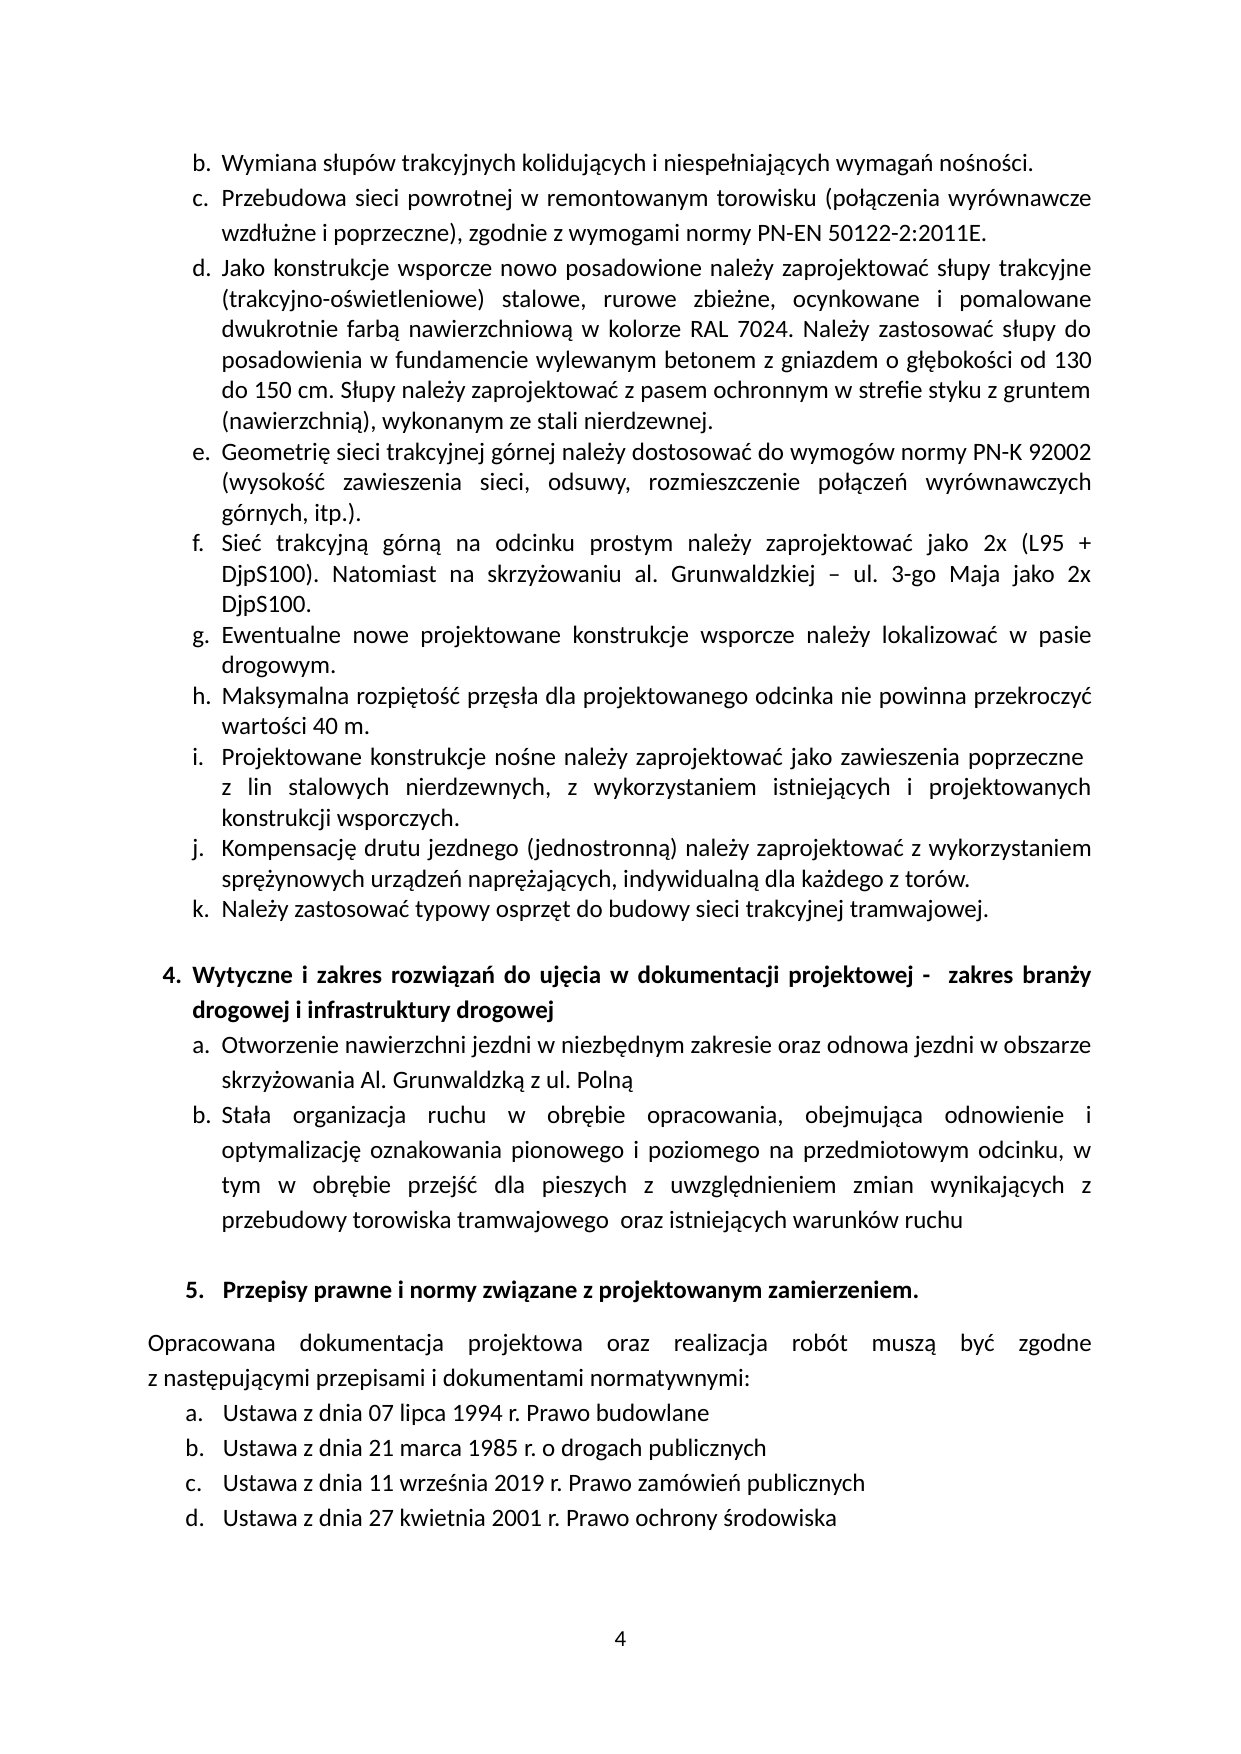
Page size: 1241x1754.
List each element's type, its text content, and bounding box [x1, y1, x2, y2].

list Ustawa z dnia 27 kwietnia 2001 r. Prawo ochrony środowiska [185, 1502, 1093, 1532]
list Należy zastosować typowy osprzęt do budowy sieci trakcyjnej tramwajowej. [192, 893, 1093, 924]
list Wymiana słupów trakcyjnych kolidujących i niespełniających wymagań nośności. [192, 148, 1093, 178]
list Stała organizacja ruchu w obrębie opracowania, obejmująca odnowienie i optymalizację oznakowania pionowego i poziomego na przedmiotowym odcinku, w tym w obrębie przejść dla pieszych z uwzględnieniem zmian wynikających z przebudowy torowiska tramwajowego oraz istniejących warunków ruchu [192, 1099, 1093, 1234]
list Ustawa z dnia 07 lipca 1994 r. Prawo budowlane [185, 1397, 1093, 1427]
list Przepisy prawne i normy związane z projektowanym zamierzeniem. [185, 1274, 1093, 1304]
list Otworzenie nawierzchni jezdni w niezbędnym zakresie oraz odnowa jezdni w obszarze skrzyżowania Al. Grunwaldzką z ul. Polną [192, 1029, 1093, 1094]
list Geometrię sieci trakcyjnej górnej należy dostosować do wymogów normy PN-K 92002 (wysokość zawieszenia sieci, odsuwy, rozmieszczenie połączeń wyrównawczych górnych, itp.). [192, 436, 1093, 527]
list Maksymalna rozpiętość przęsła dla projektowanego odcinka nie powinna przekroczyć wartości 40 m. [192, 680, 1093, 741]
list Kompensację drutu jezdnego (jednostronną) należy zaprojektować z wykorzystaniem sprężynowych urządzeń naprężających, indywidualną dla każdego z torów. [192, 832, 1093, 893]
list Wytyczne i zakres rozwiązań do ujęcia w dokumentacji projektowej - zakres branży drogowej i infrastruktury drogowej [162, 959, 1093, 1024]
list Sieć trakcyjną górną na odcinku prostym należy zaprojektować jako 2x (L95 + DjpS100). Natomiast na skrzyżowaniu al. Grunwaldzkiej – ul. 3-go Maja jako 2x DjpS100. [192, 527, 1093, 619]
list Jako konstrukcje wsporcze nowo posadowione należy zaprojektować słupy trakcyjne (trakcyjno-oświetleniowe) stalowe, rurowe zbieżne, ocynkowane i pomalowane dwukrotnie farbą nawierzchniową w kolorze RAL 7024. Należy zastosować słupy do posadowienia w fundamencie wylewanym betonem z gniazdem o głębokości od 130 do 150 cm. Słupy należy zaprojektować z pasem ochronnym w strefie styku z gruntem (nawierzchnią), wykonanym ze stali nierdzewnej. [192, 253, 1093, 436]
list Projektowane konstrukcje nośne należy zaprojektować jako zawieszenia poprzeczne z lin stalowych nierdzewnych, z wykorzystaniem istniejących i projektowanych konstrukcji wsporczych. [192, 741, 1093, 832]
text Opracowana dokumentacja projektowa oraz realizacja robót muszą być zgodne z następującymi przepisami i dokumentami normatywnymi: [148, 1327, 1093, 1392]
list Ustawa z dnia 11 września 2019 r. Prawo zamówień publicznych [185, 1467, 1093, 1497]
list Przebudowa sieci powrotnej w remontowanym torowisku (połączenia wyrównawcze wzdłużne i poprzeczne), zgodnie z wymogami normy PN-EN 50122-2:2011E. [192, 183, 1093, 248]
list Ewentualne nowe projektowane konstrukcje wsporcze należy lokalizować w pasie drogowym. [192, 619, 1093, 680]
list Ustawa z dnia 21 marca 1985 r. o drogach publicznych [185, 1432, 1093, 1462]
